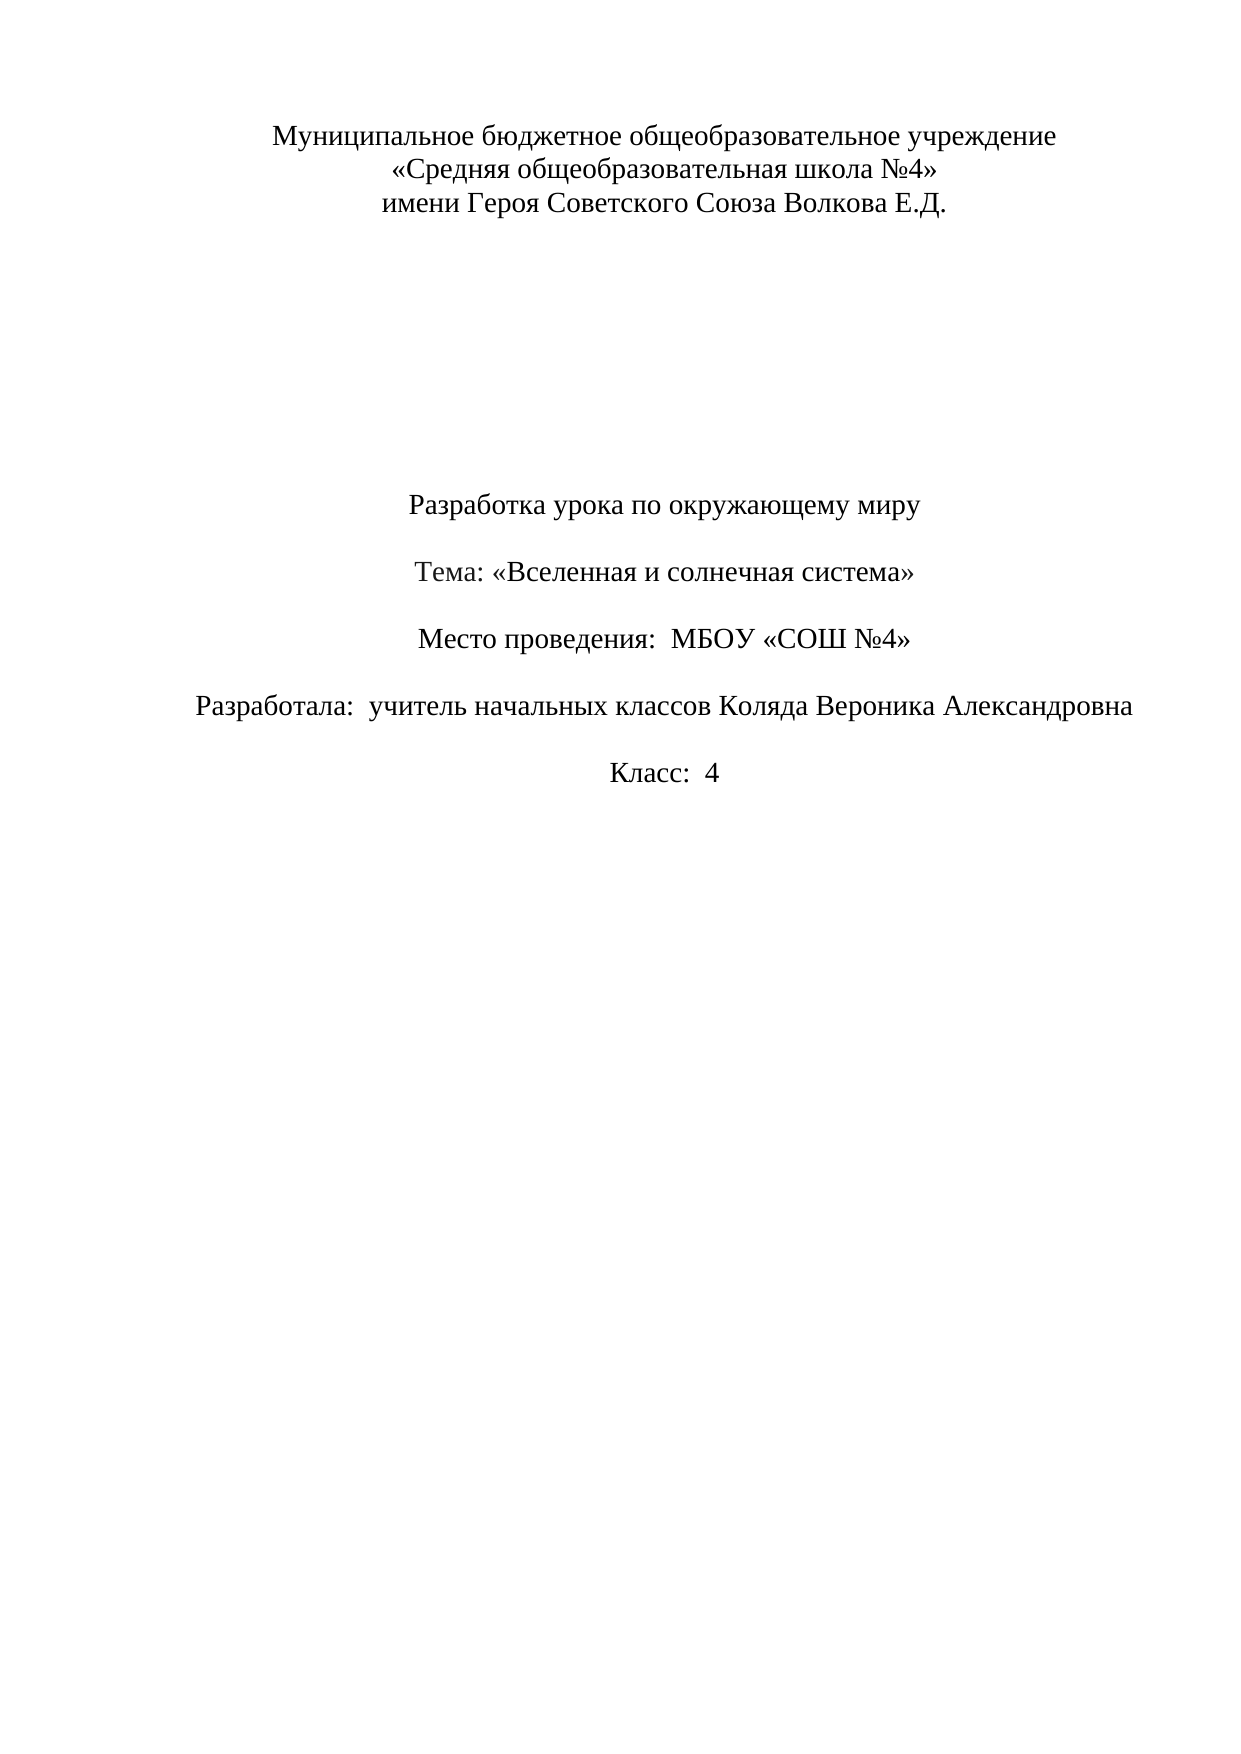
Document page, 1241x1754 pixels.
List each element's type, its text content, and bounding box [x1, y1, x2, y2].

text имени Героя Советского Союза Волкова Е.Д. [177, 185, 1152, 219]
text Разработка урока по окружающему миру [177, 487, 1152, 521]
text Тема: «Вселенная и солнечная система» [177, 554, 1152, 588]
text Муниципальное бюджетное общеобразовательное учреждение [177, 118, 1152, 152]
text Место проведения: МБОУ «СОШ №4» [177, 621, 1152, 655]
text «Средняя общеобразовательная школа №4» [177, 152, 1152, 185]
text Класс: 4 [177, 755, 1152, 789]
text Разработала: учитель начальных классов Коляда Вероника Александровна [177, 688, 1152, 722]
